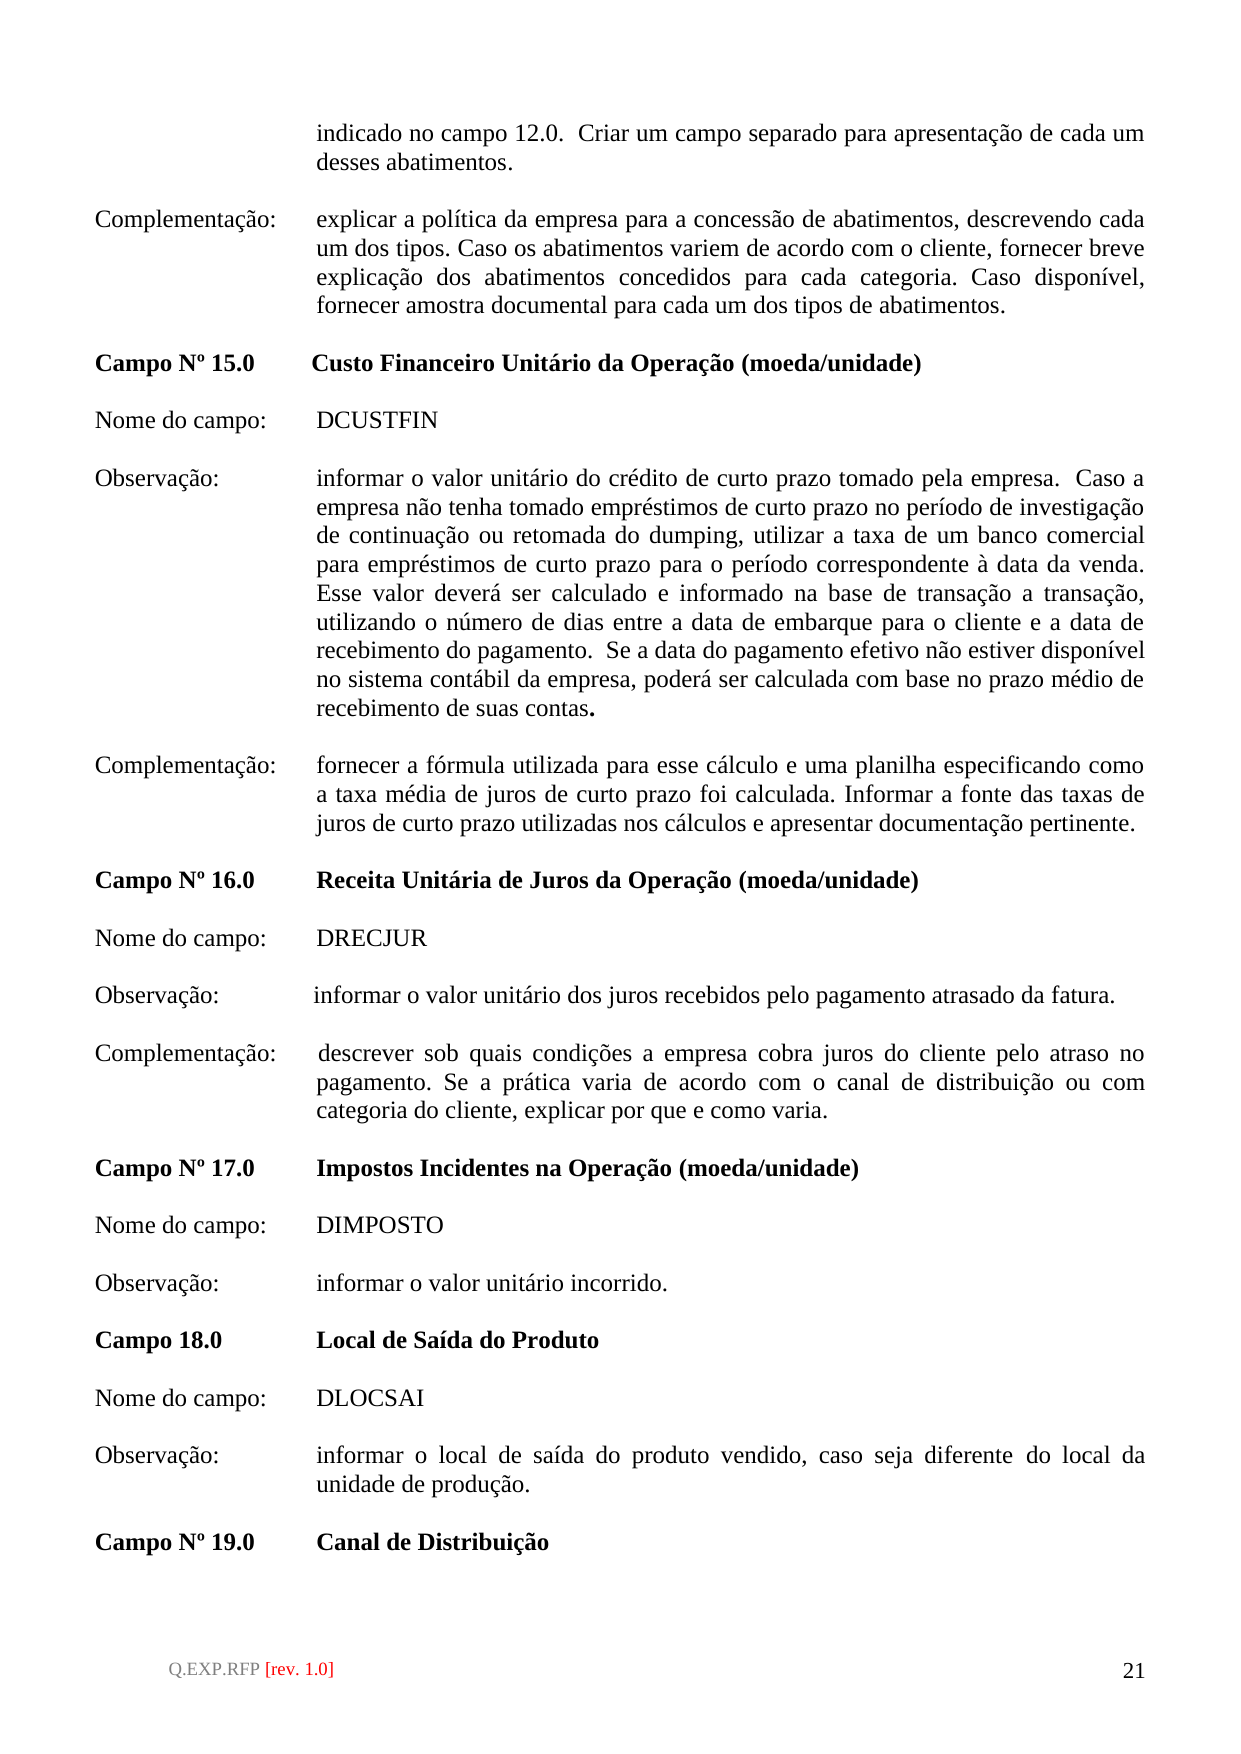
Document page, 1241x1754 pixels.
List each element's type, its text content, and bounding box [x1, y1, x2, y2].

text Observação: informar o local de saída do produto vendido, caso seja diferente do local da unidade de produção. [94, 1441, 1146, 1498]
text Observação: informar o valor unitário dos juros recebidos pelo pagamento atrasado da fatura. [94, 981, 1146, 1009]
text Campo Nº 15.0 Custo Financeiro Unitário da Operação (moeda/unidade) [94, 348, 1146, 377]
text Observação: informar o valor unitário incorrido. [94, 1268, 1146, 1297]
text Campo Nº 19.0 Canal de Distribuição [94, 1527, 1146, 1556]
text Complementação: fornecer a fórmula utilizada para esse cálculo e uma planilha especificando como a taxa média de juros de curto prazo foi calculada. Informar a fonte das taxas de juros de curto prazo utilizadas nos cálculos e apresentar documentação pertinente. [94, 751, 1146, 837]
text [94, 118, 1146, 176]
text Campo Nº 17.0 Impostos Incidentes na Operação (moeda/unidade) [94, 1153, 1146, 1182]
text Campo Nº 16.0 Receita Unitária de Juros da Operação (moeda/unidade) [94, 866, 1146, 894]
text Nome do campo: DIMPOSTO [94, 1211, 1146, 1239]
text Observação: informar o valor unitário do crédito de curto prazo tomado pela empresa. Caso a empresa não tenha tomado empréstimos de curto prazo no período de investigação de continuação ou retomada do dumping, utilizar a taxa de um banco comercial para empréstimos de curto prazo para o período correspondente à data da venda. Esse valor deverá ser calculado e informado na base de transação a transação, utilizando o número de dias entre a data de embarque para o cliente e a data de recebimento do pagamento. Se a data do pagamento efetivo não estiver disponível no sistema contábil da empresa, poderá ser calculada com base no prazo médio de recebimento de suas contas. [94, 463, 1146, 722]
text Nome do campo: DRECJUR [94, 923, 1146, 952]
text Complementação: descrever sob quais condições a empresa cobra juros do cliente pelo atraso no pagamento. Se a prática varia de acordo com o canal de distribuição ou com categoria do cliente, explicar por que e como varia. [94, 1038, 1146, 1124]
text Campo 18.0 Local de Saída do Produto [94, 1326, 1146, 1354]
text Nome do campo: DLOCSAI [94, 1383, 1146, 1412]
text Complementação: explicar a política da empresa para a concessão de abatimentos, descrevendo cada um dos tipos. Caso os abatimentos variem de acordo com o cliente, fornecer breve explicação dos abatimentos concedidos para cada categoria. Caso disponível, fornecer amostra documental para cada um dos tipos de abatimentos. [94, 204, 1146, 319]
text Nome do campo: DCUSTFIN [94, 406, 1146, 434]
